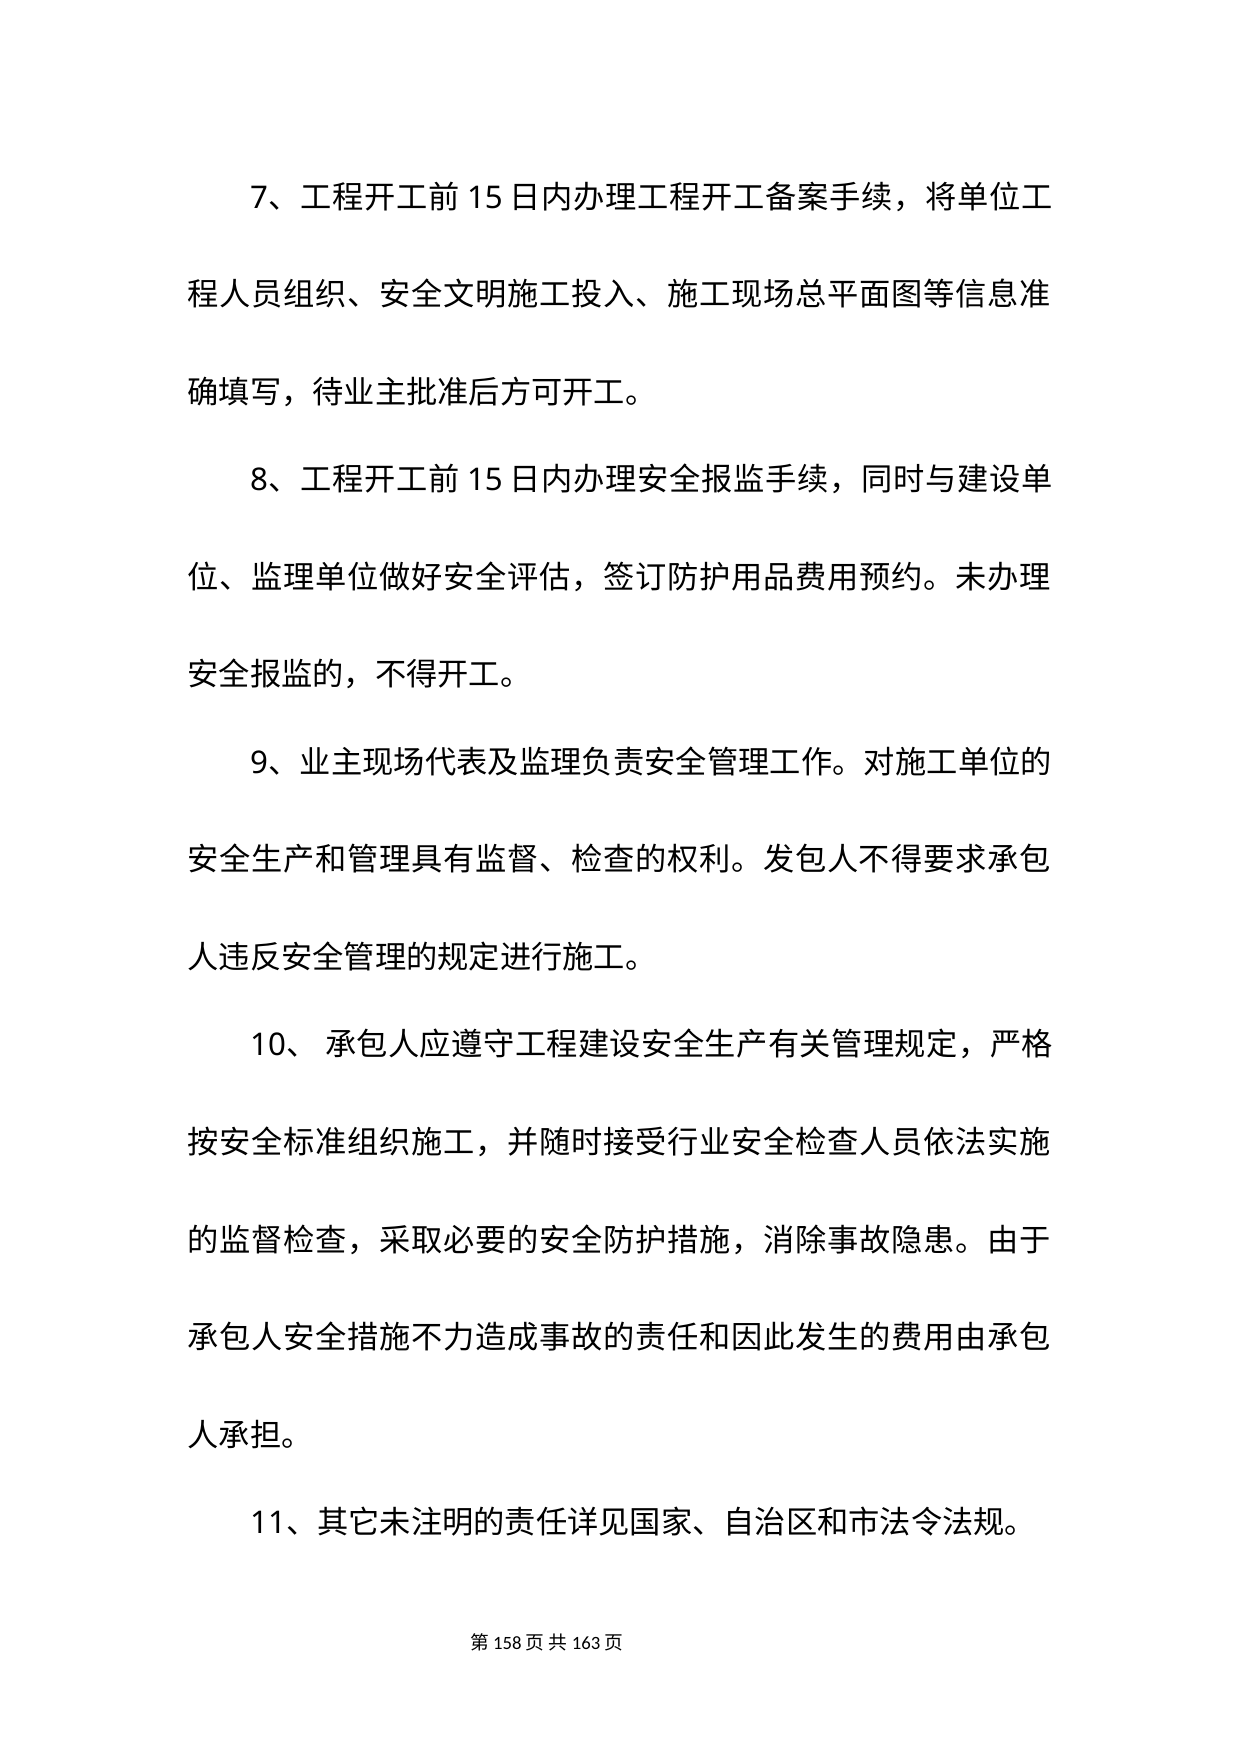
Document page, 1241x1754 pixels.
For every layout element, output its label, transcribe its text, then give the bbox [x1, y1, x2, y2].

text 8、工程开工前15日内办理安全报监手续，同时与建设单位、监理单位做好安全评估，签订防护用品费用预约。未办理安全报监的，不得开工。 [187, 444, 1053, 704]
text 9、业主现场代表及监理负责安全管理工作。对施工单位的安全生产和管理具有监督、检查的权利。发包人不得要求承包人违反安全管理的规定进行施工。 [187, 727, 1053, 987]
text 11、其它未注明的责任详见国家、自治区和市法令法规。 [187, 1487, 1053, 1552]
text 10、 承包人应遵守工程建设安全生产有关管理规定，严格按安全标准组织施工，并随时接受行业安全检查人员依法实施的监督检查，采取必要的安全防护措施，消除事故隐患。由于承包人安全措施不力造成事故的责任和因此发生的费用由承包人承担。 [187, 1010, 1053, 1465]
text 7、工程开工前15日内办理工程开工备案手续，将单位工程人员组织、安全文明施工投入、施工现场总平面图等信息准确填写，待业主批准后方可开工。 [187, 162, 1053, 422]
